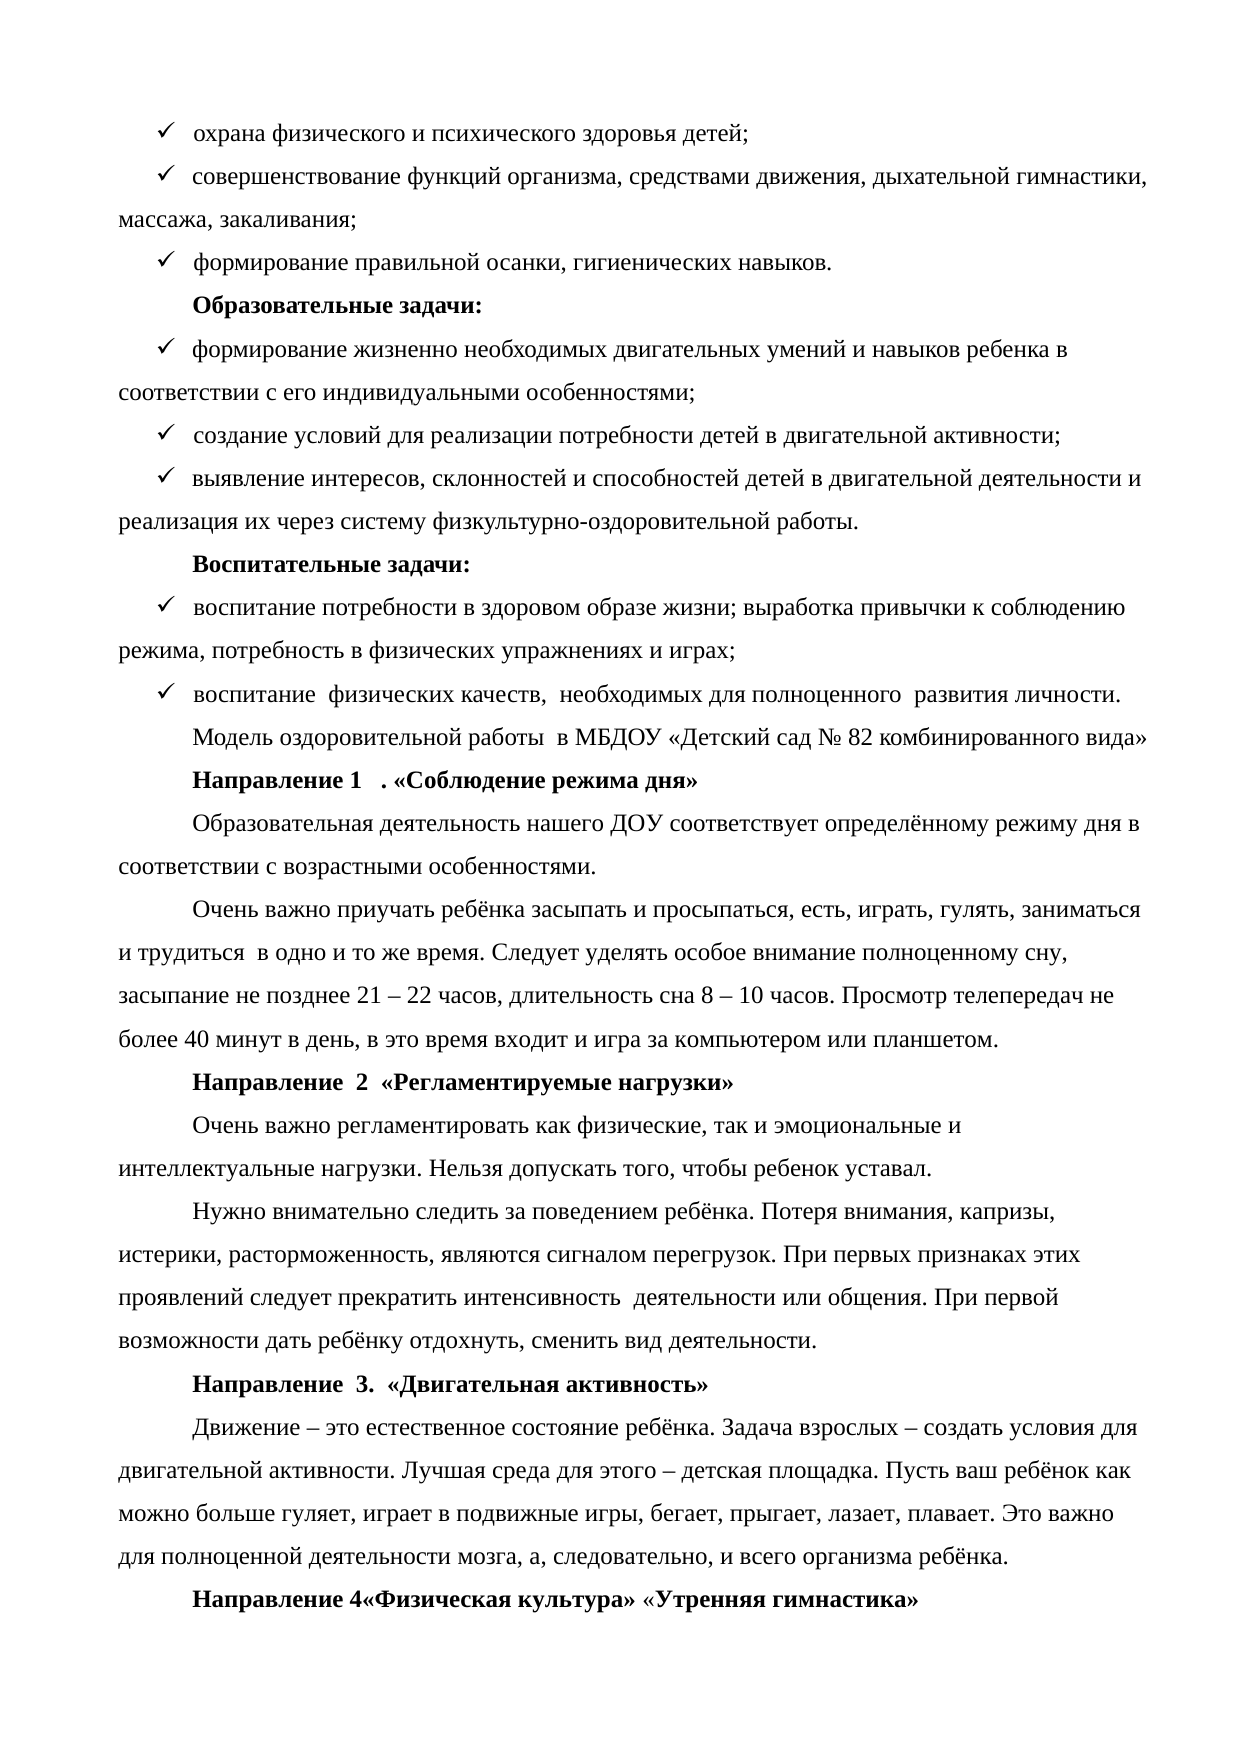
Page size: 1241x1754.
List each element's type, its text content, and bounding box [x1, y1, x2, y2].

text Нужно внимательно следить за поведением ребёнка. Потеря внимания, капризы, истерики, расторможенность, являются сигналом перегрузок. При первых признаках этих проявлений следует прекратить интенсивность деятельности или общения. При первой возможности дать ребёнку отдохнуть, сменить вид деятельности. [118, 1196, 1152, 1354]
list воспитание потребности в здоровом образе жизни; выработка привычки к соблюдению режима, потребность в физических упражнениях и играх; [118, 592, 1152, 664]
text Воспитательные задачи: [118, 549, 1152, 578]
text Направление 2 «Регламентируемые нагрузки» [118, 1067, 1152, 1096]
text Очень важно регламентировать как физические, так и эмоциональные и интеллектуальные нагрузки. Нельзя допускать того, чтобы ребенок уставал. [118, 1110, 1152, 1182]
list воспитание физических качеств, необходимых для полноценного развития личности. [156, 679, 1152, 707]
list выявление интересов, склонностей и способностей детей в двигательной деятельности и реализация их через систему физкультурно-оздоровительной работы. [118, 463, 1152, 535]
text Модель оздоровительной работы в МБДОУ «Детский сад № 82 комбинированного вида» [118, 722, 1152, 751]
list охрана физического и психического здоровья детей; [156, 118, 1152, 147]
list формирование жизненно необходимых двигательных умений и навыков ребенка в соответствии с его индивидуальными особенностями; [118, 334, 1152, 406]
list формирование правильной осанки, гигиенических навыков. [156, 247, 1152, 276]
text Направление 3. «Двигательная активность» [118, 1369, 1152, 1397]
text Образовательная деятельность нашего ДОУ соответствует определённому режиму дня в соответствии с возрастными особенностями. [118, 808, 1152, 880]
list создание условий для реализации потребности детей в двигательной активности; [156, 420, 1152, 449]
text Движение – это естественное состояние ребёнка. Задача взрослых – создать условия для двигательной активности. Лучшая среда для этого – детская площадка. Пусть ваш ребёнок как можно больше гуляет, играет в подвижные игры, бегает, прыгает, лазает, плавает. Это важно для полноценной деятельности мозга, а, следовательно, и всего организма ребёнка. [118, 1412, 1152, 1570]
text Образовательные задачи: [118, 291, 1152, 319]
list совершенствование функций организма, средствами движения, дыхательной гимнастики, массажа, закаливания; [118, 161, 1152, 233]
text Направление 1 . «Соблюдение режима дня» [118, 765, 1152, 794]
text Очень важно приучать ребёнка засыпать и просыпаться, есть, играть, гулять, заниматься и трудиться в одно и то же время. Следует уделять особое внимание полноценному сну, засыпание не позднее 21 – 22 часов, длительность сна 8 – 10 часов. Просмотр телепередач не более 40 минут в день, в это время входит и игра за компьютером или планшетом. [118, 894, 1152, 1052]
text Направление 4«Физическая культура» «Утренняя гимнастика» [118, 1584, 1152, 1613]
